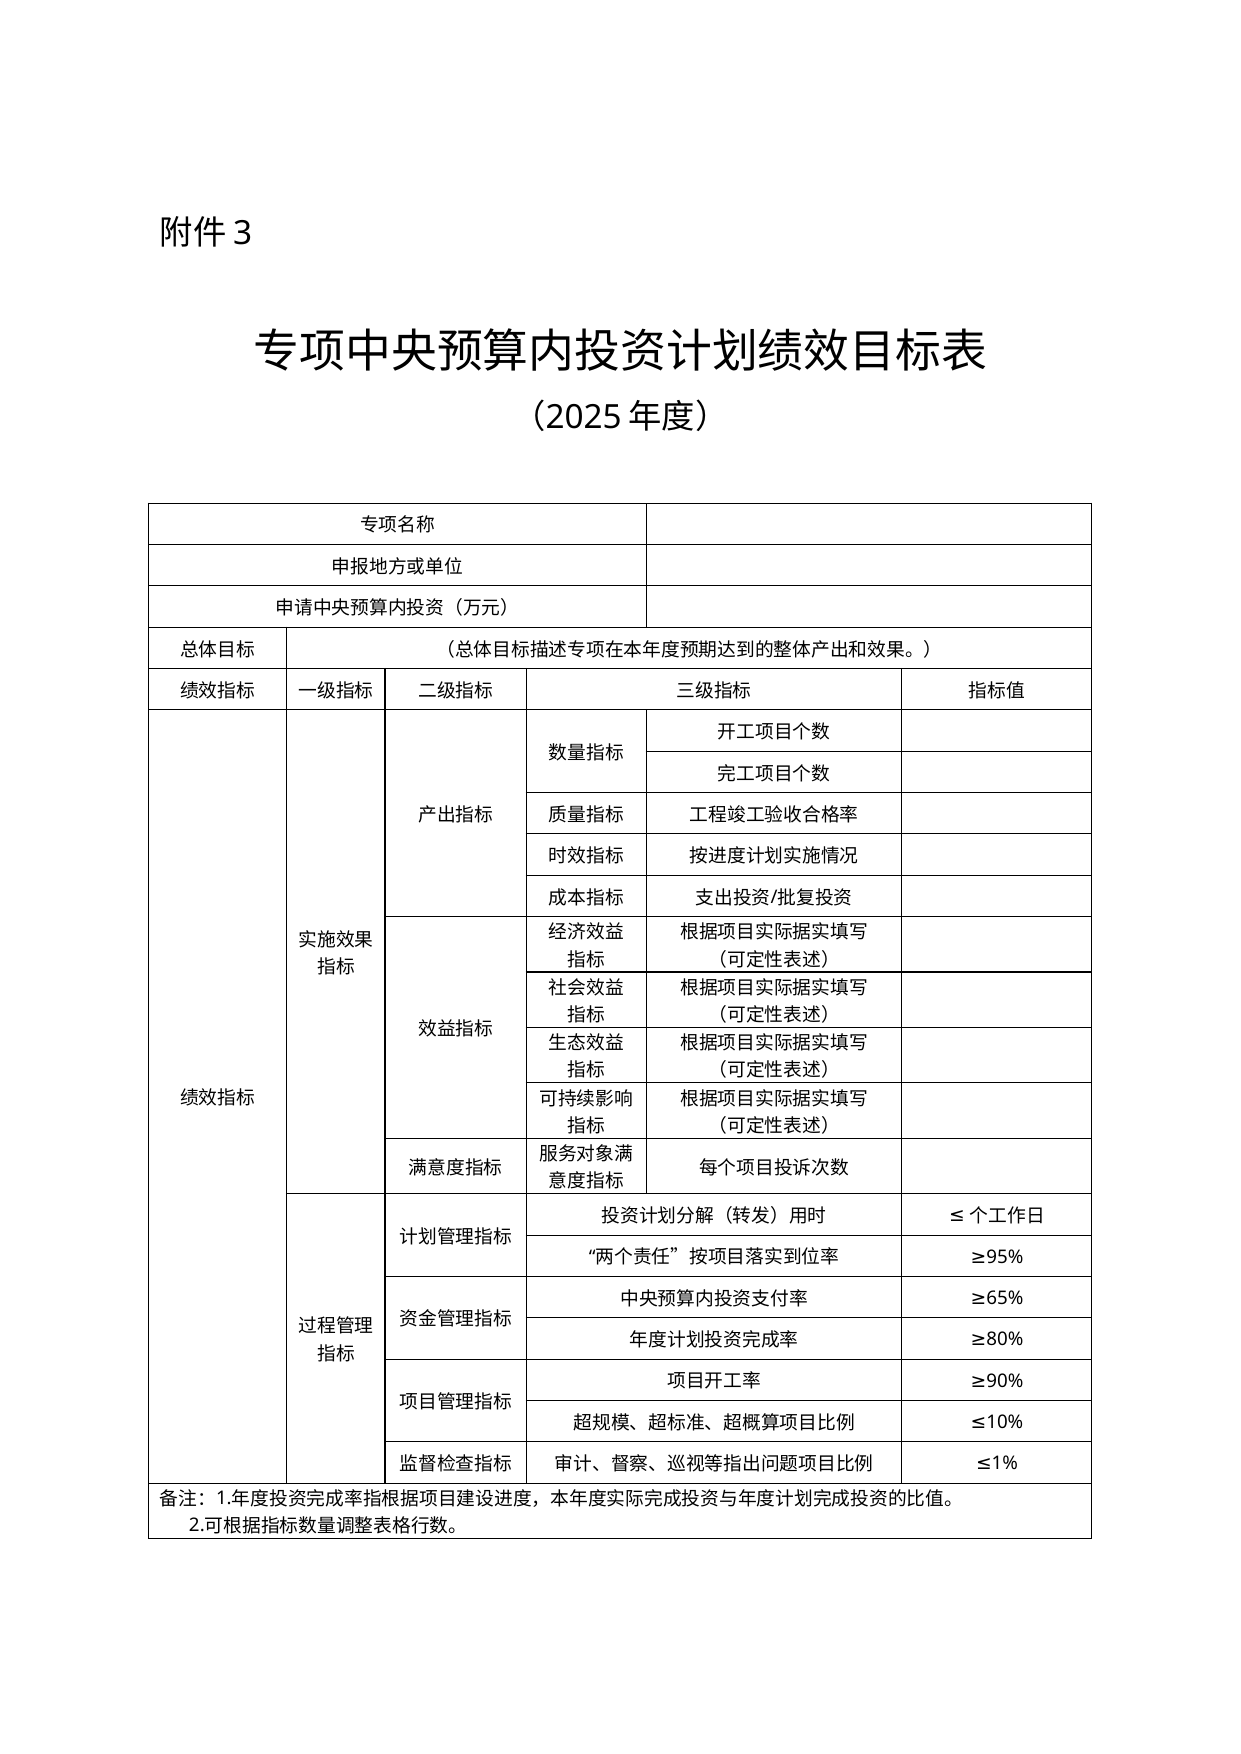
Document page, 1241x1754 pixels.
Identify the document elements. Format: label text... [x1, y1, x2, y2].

table_cell 资金管理指标 [386, 1277, 526, 1358]
table_cell 支出投资/批复投资 [647, 876, 901, 916]
subtitle 附件3 [159, 195, 1081, 257]
table_cell 根据项目实际据实填写 （可定性表述） [647, 1028, 901, 1082]
table_cell 申报地方或单位 [149, 545, 646, 585]
table_cell 总体目标 [149, 628, 286, 668]
table_cell 根据项目实际据实填写 （可定性表述） [647, 973, 901, 1027]
table_cell 生态效益 指标 [527, 1028, 646, 1082]
table_cell 实施效果指标 [287, 710, 384, 1193]
table_cell [902, 1083, 1091, 1138]
table_cell ≥65% [902, 1277, 1091, 1317]
table_cell 申请中央预算内投资（万元） [149, 586, 646, 627]
table_cell 超规模、超标准、超概算项目比例 [527, 1401, 901, 1441]
table_cell [647, 545, 1091, 585]
table_cell 计划管理指标 [386, 1194, 526, 1276]
table_cell 一级指标 [287, 669, 384, 709]
table_cell ≤ 个工作日 [902, 1194, 1091, 1234]
table_cell 指标值 [902, 669, 1091, 709]
table_cell 工程竣工验收合格率 [647, 793, 901, 833]
table_header 专项名称 [149, 504, 646, 544]
table_cell 备注：1.年度投资完成率指根据项目建设进度，本年度实际完成投资与年度计划完成投资的比值。 2.可根据指标数量调整表格行数。 [149, 1484, 1091, 1538]
table_cell ≥90% [902, 1360, 1091, 1400]
subtitle （2025年度） [159, 379, 1081, 441]
table_cell 投资计划分解（转发）用时 [527, 1194, 901, 1234]
table_cell 年度计划投资完成率 [527, 1318, 901, 1358]
table_cell 按进度计划实施情况 [647, 834, 901, 875]
table_header [647, 504, 1091, 544]
table_cell 完工项目个数 [647, 752, 901, 792]
table_cell 绩效指标 [149, 669, 286, 709]
table_cell ≥80% [902, 1318, 1091, 1358]
table_cell 服务对象满意度指标 [527, 1139, 646, 1193]
table_cell 可持续影响 指标 [527, 1083, 646, 1138]
table_cell 三级指标 [527, 669, 901, 709]
table_cell 社会效益 指标 [527, 973, 646, 1027]
table_cell 时效指标 [527, 834, 646, 875]
table_cell [902, 1139, 1091, 1193]
table_cell 根据项目实际据实填写 （可定性表述） [647, 1083, 901, 1138]
table_cell 每个项目投诉次数 [647, 1139, 901, 1193]
table_cell 审计、督察、巡视等指出问题项目比例 [527, 1442, 901, 1483]
table_cell 质量指标 [527, 793, 646, 833]
table_cell [902, 917, 1091, 971]
table_cell ≤10% [902, 1401, 1091, 1441]
table_cell ≤1% [902, 1442, 1091, 1483]
table_cell 过程管理指标 [287, 1194, 384, 1483]
table_cell 根据项目实际据实填写 （可定性表述） [647, 917, 901, 971]
table_cell 项目开工率 [527, 1360, 901, 1400]
table_cell 项目管理指标 [386, 1360, 526, 1441]
table_cell 成本指标 [527, 876, 646, 916]
table_cell [902, 973, 1091, 1027]
table_cell [902, 1028, 1091, 1082]
table_cell [647, 586, 1091, 627]
table_cell [902, 834, 1091, 875]
table_cell 开工项目个数 [647, 710, 901, 751]
table_cell 中央预算内投资支付率 [527, 1277, 901, 1317]
table_cell [902, 752, 1091, 792]
table_cell 监督检查指标 [386, 1442, 526, 1483]
table_cell 效益指标 [386, 917, 526, 1138]
table_cell 二级指标 [386, 669, 526, 709]
table_cell 满意度指标 [386, 1139, 526, 1193]
table_cell “两个责任”按项目落实到位率 [527, 1236, 901, 1276]
table_cell ≥95% [902, 1236, 1091, 1276]
table_cell 经济效益 指标 [527, 917, 646, 971]
table_cell 数量指标 [527, 710, 646, 792]
table_cell [902, 710, 1091, 751]
table_cell [902, 876, 1091, 916]
subtitle 专项中央预算内投资计划绩效目标表 [159, 318, 1081, 379]
table_cell （总体目标描述专项在本年度预期达到的整体产出和效果。） [287, 628, 1091, 668]
table_cell [902, 793, 1091, 833]
table_cell 绩效指标 [149, 710, 286, 1483]
table_cell 产出指标 [386, 710, 526, 916]
